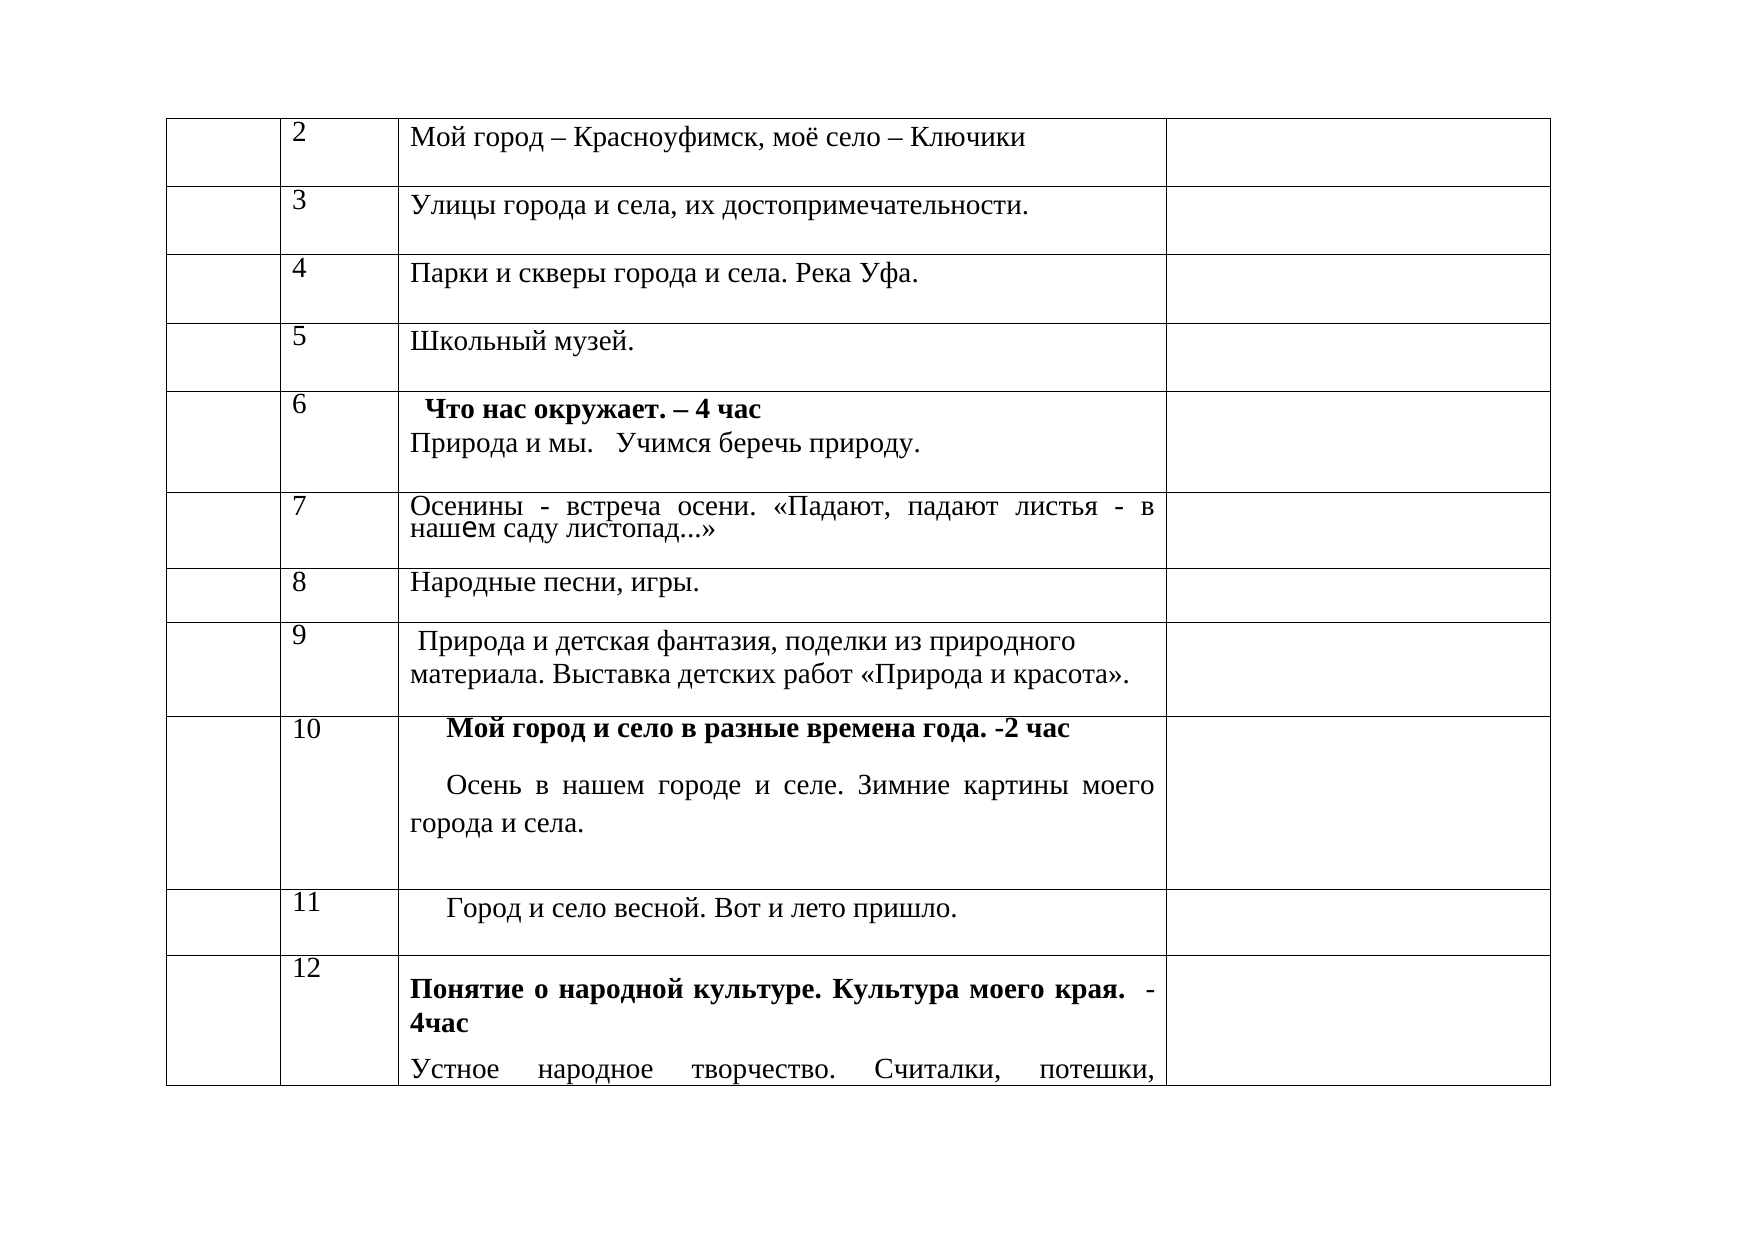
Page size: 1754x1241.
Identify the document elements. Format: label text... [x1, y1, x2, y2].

table_cell [167, 956, 280, 1085]
table_cell Природа и детская фантазия, поделки из природного материала. Выставка детских работ «Природа и красота». [399, 623, 1166, 716]
table_cell Парки и скверы города и села. Река Уфа. [399, 255, 1166, 322]
table_cell [1167, 493, 1550, 568]
table_cell [1167, 255, 1550, 322]
table_cell 3 [281, 187, 398, 254]
table_cell [1167, 890, 1550, 955]
table_cell Народные песни, игры. [399, 569, 1166, 622]
table_cell 9 [281, 623, 398, 716]
table_cell Осенины - встреча осени. «Падают, падают листья - в нашем саду листопад...» [399, 493, 1166, 568]
table_cell Город и село весной. Вот и лето пришло. [399, 890, 1166, 955]
table_cell [167, 255, 280, 322]
table_cell 5 [281, 324, 398, 391]
table_cell [1167, 392, 1550, 492]
table_cell 11 [281, 890, 398, 955]
table_cell 10 [281, 717, 398, 889]
table_cell 4 [281, 255, 398, 322]
table_cell Школьный музей. [399, 324, 1166, 391]
table_cell [167, 392, 280, 492]
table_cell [399, 956, 1166, 1085]
table_cell Что нас окружает. – 4 час Природа и мы. Учимся беречь природу. [399, 392, 1166, 492]
table_cell 7 [281, 493, 398, 568]
table_cell [1167, 623, 1550, 716]
table_cell Улицы города и села, их достопримечательности. [399, 187, 1166, 254]
table_cell [167, 623, 280, 716]
table_cell [1167, 187, 1550, 254]
table_cell [167, 119, 280, 186]
table_cell [1167, 569, 1550, 622]
table_cell [167, 717, 280, 889]
table_cell 8 [281, 569, 398, 622]
table_cell [167, 324, 280, 391]
table_cell [1167, 119, 1550, 186]
table_cell [167, 890, 280, 955]
table_cell [1167, 717, 1550, 889]
table_cell [1167, 956, 1550, 1085]
table_cell 2 [281, 119, 398, 186]
table_cell [167, 493, 280, 568]
table_cell [167, 187, 280, 254]
table_cell Мой город – Красноуфимск, моё село – Ключики [399, 119, 1166, 186]
table_cell 12 [281, 956, 398, 1085]
table_cell 6 [281, 392, 398, 492]
table_cell Мой город и село в разные времена года. -2 час Осень в нашем городе и селе. Зимние картины моего города и села. [399, 717, 1166, 889]
table_cell [1167, 324, 1550, 391]
table_cell [167, 569, 280, 622]
